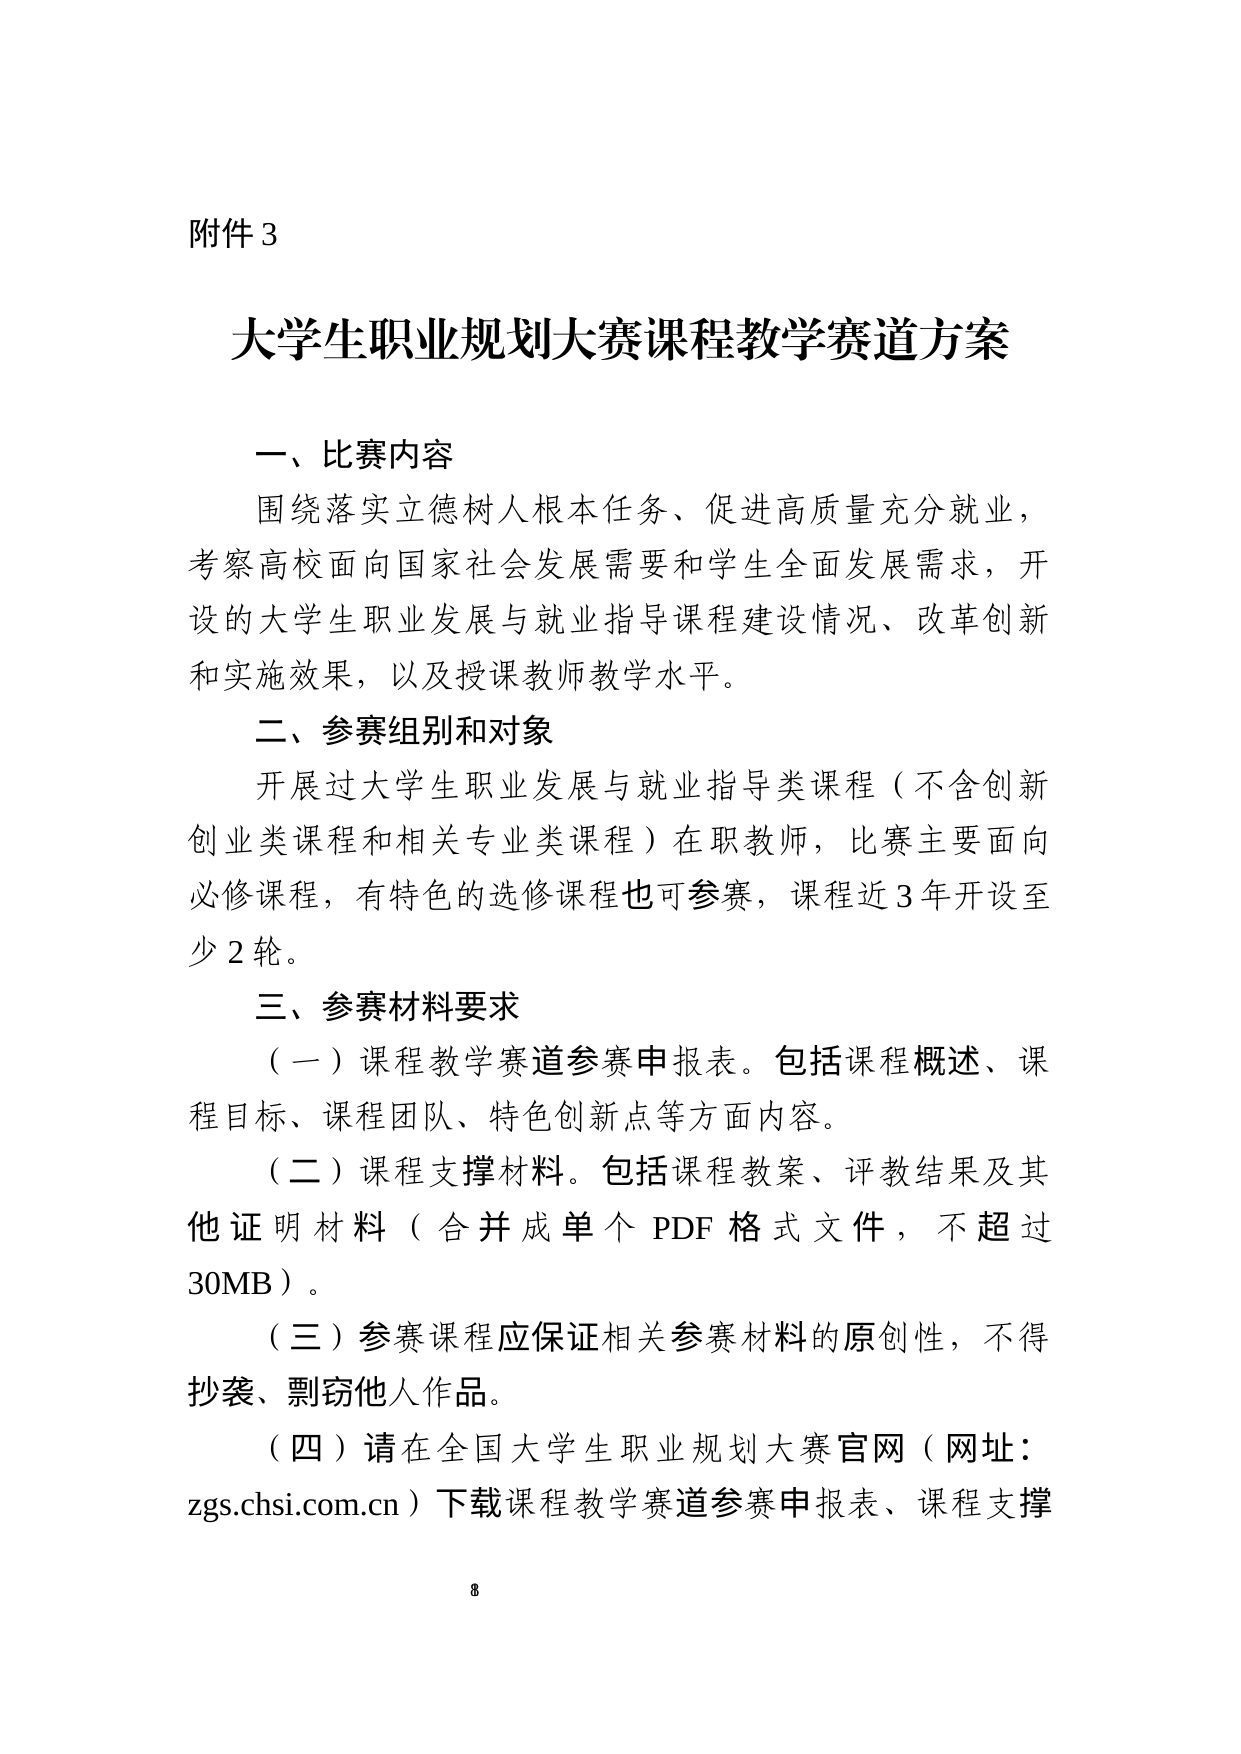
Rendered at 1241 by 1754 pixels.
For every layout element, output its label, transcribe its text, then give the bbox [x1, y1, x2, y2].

text （三）参赛课程应保证相关参赛材料的原创性，不得抄袭、剽窃他人作品。 [187, 1305, 1053, 1416]
text 三、参赛材料要求 [187, 974, 1053, 1029]
text 附件3 [187, 201, 1059, 256]
text 一、比赛内容 [187, 422, 1053, 477]
text 大学生职业规划大赛课程教学赛道方案 [187, 312, 1053, 367]
text （一）课程教学赛道参赛申报表。包括课程概述、课程目标、课程团队、特色创新点等方面内容。 [187, 1029, 1053, 1140]
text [187, 1416, 1053, 1526]
text 二、参赛组别和对象 [187, 698, 1053, 753]
text 开展过大学生职业发展与就业指导类课程（不含创新创业类课程和相关专业类课程）在职教师，比赛主要面向必修课程，有特色的选修课程也可参赛，课程近3年开设至少2轮。 [187, 753, 1053, 974]
text 围绕落实立德树人根本任务、促进高质量充分就业，考察高校面向国家社会发展需要和学生全面发展需求，开设的大学生职业发展与就业指导课程建设情况、改革创新和实施效果，以及授课教师教学水平。 [187, 477, 1053, 698]
text （二）课程支撑材料。包括课程教案、评教结果及其他证明材料（合并成单个PDF格式文件，不超过30MB）。 [187, 1140, 1053, 1305]
